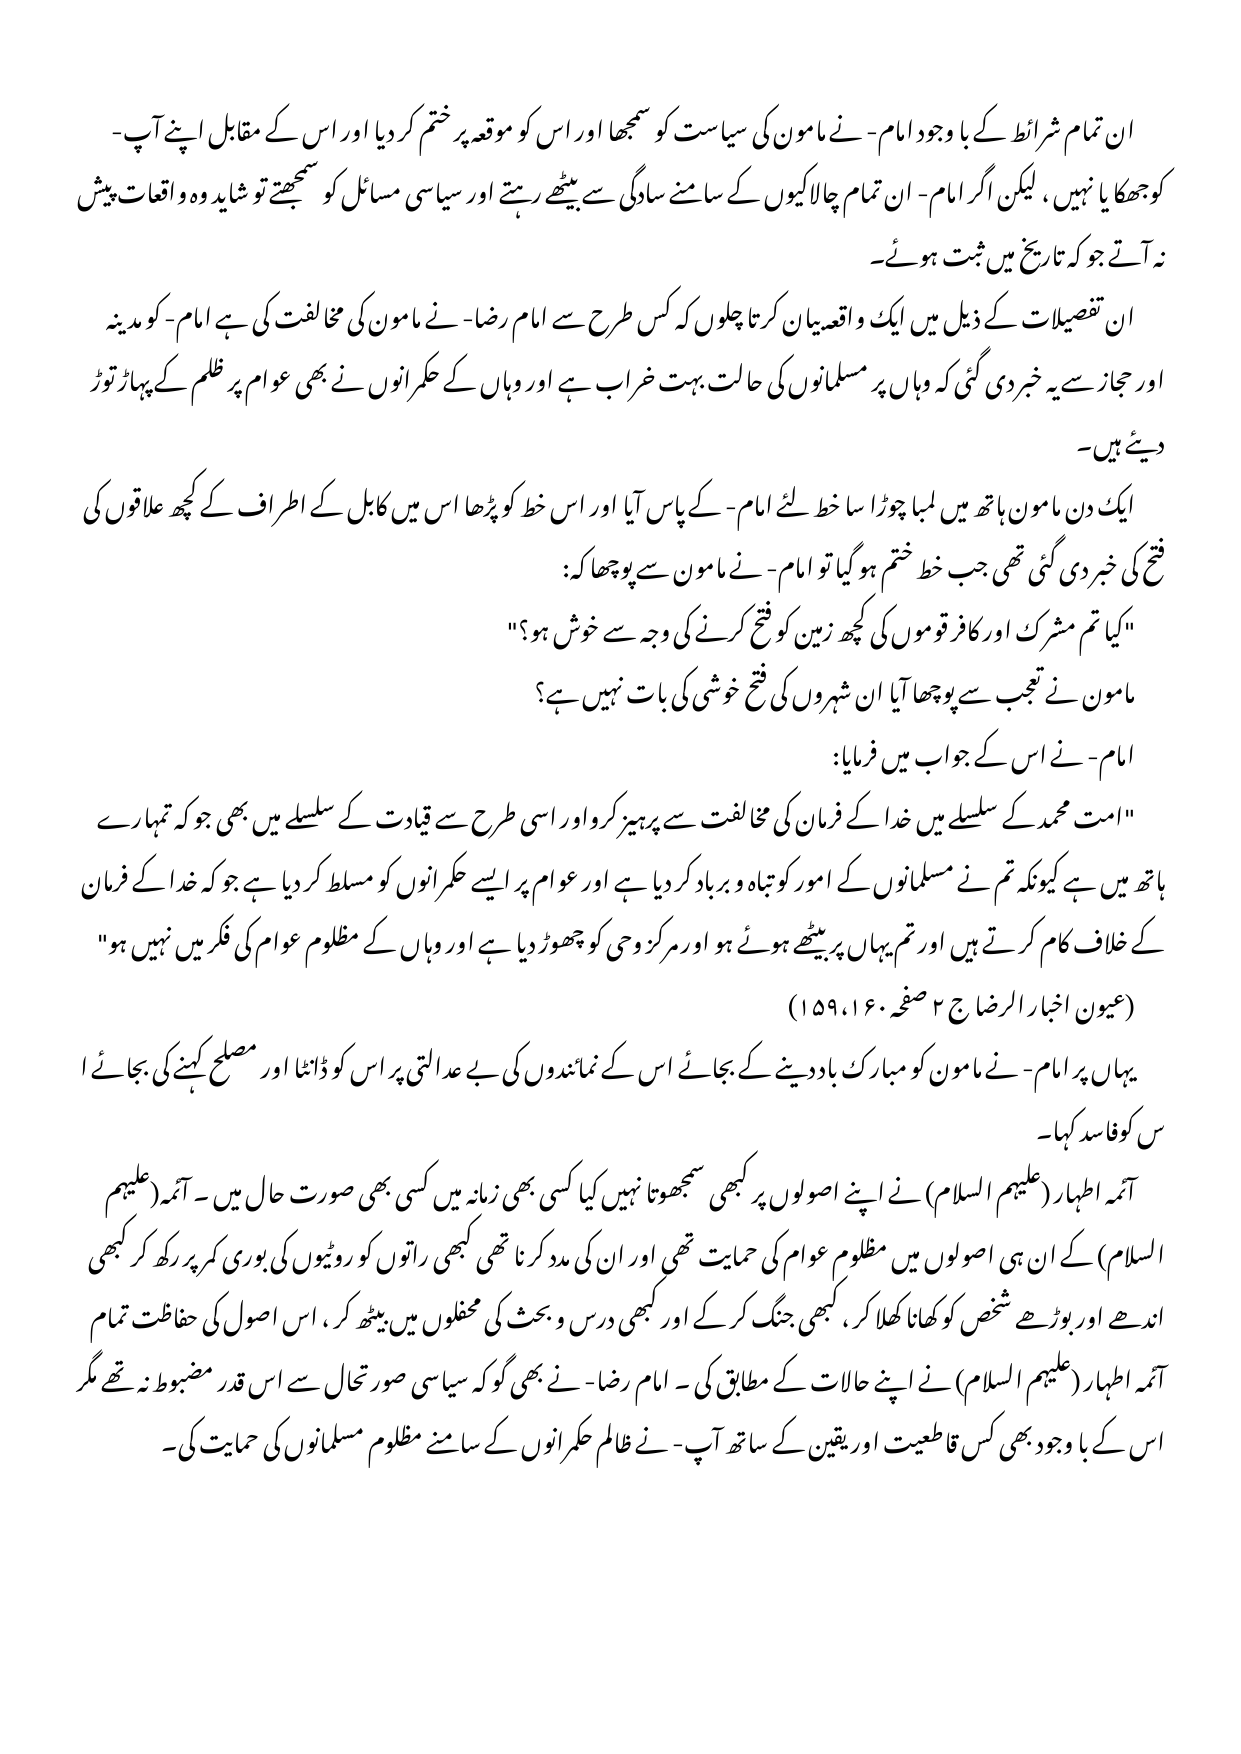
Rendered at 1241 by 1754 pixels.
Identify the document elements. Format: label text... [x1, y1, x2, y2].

text یہاں پر امام- نے مامون کو مبارک باد دینے کے بجائے اس کے نمائندوں کی بے عدالتی پر اس کو ڈانٹا اور مصلح کہنے کی بجائے ا س کوفاسد کہا۔ [75, 1031, 1165, 1156]
text مامون نے تعجب سے پوچھا آیا ان شہروں کی فتح خوشی کی بات نہیں ہے؟ [75, 656, 1165, 719]
text ان تفصیلات کے ذیل میں ایک واقعہ بیان کر تا چلوں کہ کس طرح سے امام رضا- نے مامون کی مخالفت کی ہے امام- کو مدینہ اور حجاز سے یہ خبر دی گئی کہ وہاں پر مسلمانوں کی حالت بہت خراب ہے اور وہاں کے حکمرانوں نے بھی عوام پر ظلم کے پہاڑ توڑ دیئے ہیں۔ [75, 281, 1165, 469]
text ایک دن مامون ہاتھ میں لمبا چوڑا سا خط لئے امام- کے پاس آیا اور اس خط کو پڑھا اس میں کابل کے اطراف کے کچھ علاقوں کی فتح کی خبر دی گئی تھی جب خط ختم ہو گیا تو امام- نے مامون سے پوچھا کہ: [75, 469, 1165, 594]
text (عیون اخبار الرضا ج ۲ صفحہ ۱۵۹،۱۶۰) [75, 969, 1165, 1031]
text آئمہ اطہار (علیہم السلام) نے اپنے اصولوں پر کبھی سمجھوتا نہیں کیا کسی بھی زمانہ میں کسی بھی صورت حال میں ۔ آئمہ(علیہم السلام) کے ان ہی اصولوں میں مظلوم عوام کی حمایت تھی اور ان کی مدد کر نا تھی کبھی راتوں کو روٹیوں کی بوری کمر پر رکھ کر کبھی اندھے اور بوڑھے شخص کو کھانا کھلا کر ، کبھی جنگ کر کے اور کبھی درس و بحث کی محفلوں میں بیٹھ کر ، اس اصول کی حفاظت تمام آئمہ اطہار (علیہم السلام) نے اپنے حالات کے مطابق کی ۔ امام رضا- نے بھی گو کہ سیاسی صورتحال سے اس قدر مضبوط نہ تھے مگر اس کے با وجود بھی کس قاطعیت اور یقین کے ساتھ آپ- نے ظالم حکمرانوں کے سامنے مظلوم مسلمانوں کی حمایت کی۔ [75, 1156, 1165, 1469]
text امام- نے اس کے جواب میں فرمایا: [75, 719, 1165, 781]
text "کیا تم مشرک اور کافر قوموں کی کچھ زمین کو فتح کرنے کی وجہ سے خوش ہو؟" [75, 594, 1165, 656]
text ان تمام شرائط کے با وجود امام- نے مامون کی سیاست کو سمجھا اور اس کو موقعہ پر ختم کر دیا اور اس کے مقابل اپنے آپ- کوجھکا یا نہیں ، لیکن اگر امام- ان تمام چالاکیوں کے سامنے سادگی سے بیٹھے رہتے اور سیاسی مسائل کو سمجھتے تو شاید وہ واقعات پیش نہ آتے جو کہ تاریخ میں ثبت ہوئے۔ [75, 94, 1165, 281]
text "امت محمد کے سلسلے میں خدا کے فرمان کی مخالفت سے پرہیز کرواور اسی طرح سے قیادت کے سلسلے میں بھی جو کہ تمہارے ہاتھ میں ہے کیونکہ تم نے مسلمانوں کے امور کو تباہ و برباد کر دیا ہے اور عوام پر ایسے حکمرانوں کو مسلط کر دیا ہے جو کہ خدا کے فرمان کے خلاف کام کر تے ہیں اور تم یہاں پر بیٹھے ہوئے ہو اور مرکز وحی کو چھوڑ دیا ہے اور وہاں کے مظلوم عوام کی فکر میں نہیں ہو" [75, 781, 1165, 969]
